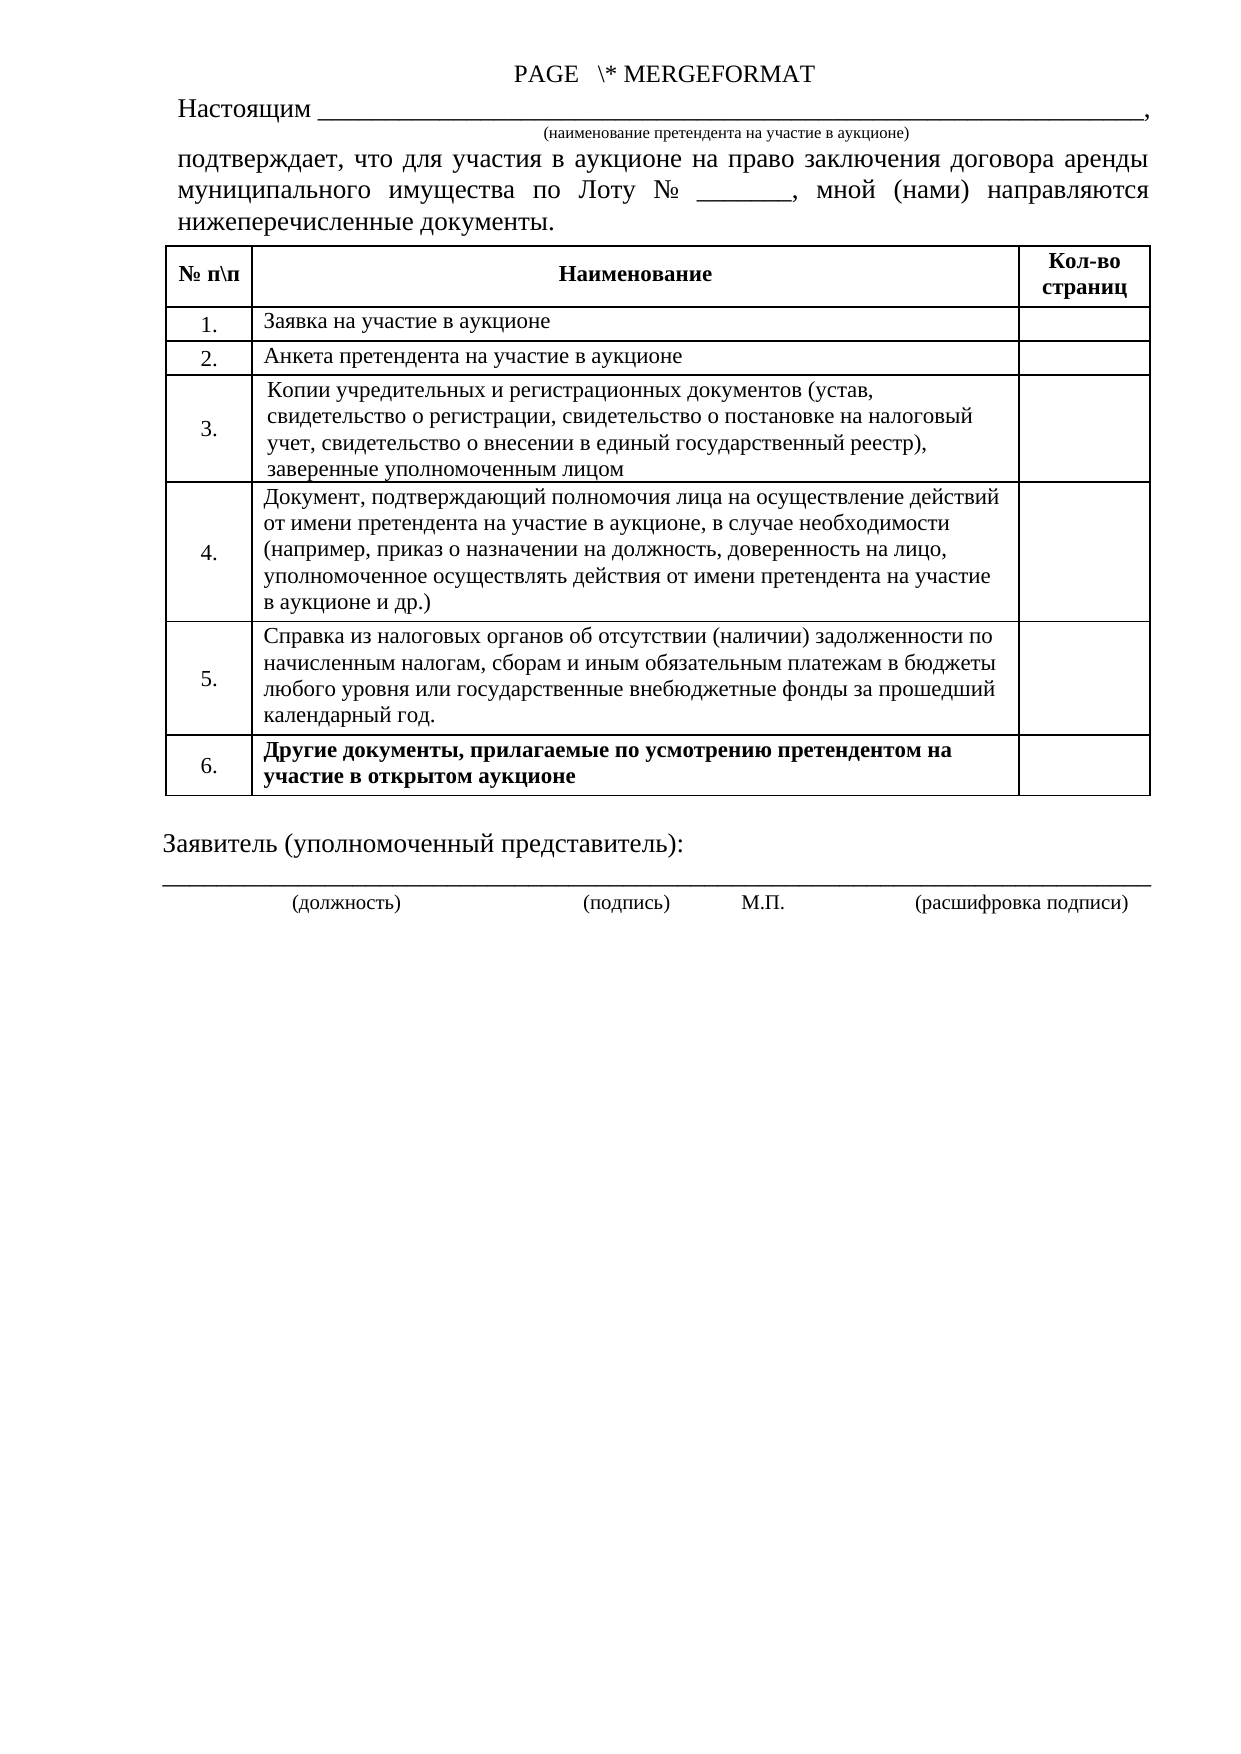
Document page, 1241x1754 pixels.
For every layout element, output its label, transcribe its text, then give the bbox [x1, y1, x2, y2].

text (наименование претендента на участие в аукционе) [177, 123, 1152, 142]
table_cell Заявка на участие в аукционе [253, 308, 1018, 340]
text подтверждает, что для участия в аукционе на право заключения договора аренды муниципального имущества по Лоту № _______, мной (нами) направляются нижеперечисленные документы. [177, 142, 1150, 236]
table_cell 3. [167, 376, 251, 481]
table_cell Документ, подтверждающий полномочия лица на осуществление действий от имени претендента на участие в аукционе, в случае необходимости (например, приказ о назначении на должность, доверенность на лицо, уполномоченное осуществлять действия от имени претендента на участие в аукционе и др.) [253, 483, 1018, 621]
table_cell [1020, 342, 1149, 374]
table_cell 4. [167, 483, 251, 621]
text (должность) (подпись) М.П. (расшифровка подписи) [177, 889, 1152, 914]
table_cell [1020, 376, 1149, 481]
table_cell [1020, 736, 1149, 794]
table_cell Анкета претендента на участие в аукционе [253, 342, 1018, 374]
table_cell [1020, 483, 1149, 621]
table_cell 2. [167, 342, 251, 374]
text _________________________________________________________________________ [162, 858, 1181, 889]
text Заявитель (уполномоченный представитель): [162, 827, 1152, 858]
table_header Наименование [253, 247, 1018, 306]
table_cell 5. [167, 622, 251, 734]
table_cell 1. [167, 308, 251, 340]
table_cell [1020, 622, 1149, 734]
table_header № п\п [167, 247, 251, 306]
table_header Кол-во страниц [1020, 247, 1149, 306]
table_cell Копии учредительных и регистрационных документов (устав, свидетельство о регистрации, свидетельство о постановке на налоговый учет, свидетельство о внесении в единый государственный реестр), заверенные уполномоченным лицом [253, 376, 1018, 481]
table_cell Справка из налоговых органов об отсутствии (наличии) задолженности по начисленным налогам, сборам и иным обязательным платежам в бюджеты любого уровня или государственные внебюджетные фонды за прошедший календарный год. [253, 622, 1018, 734]
table_cell [1020, 308, 1149, 340]
table_cell Другие документы, прилагаемые по усмотрению претендентом на участие в открытом аукционе [253, 736, 1018, 794]
text Настоящим _____________________________________________________________, [177, 92, 1152, 123]
table_cell 6. [167, 736, 251, 794]
